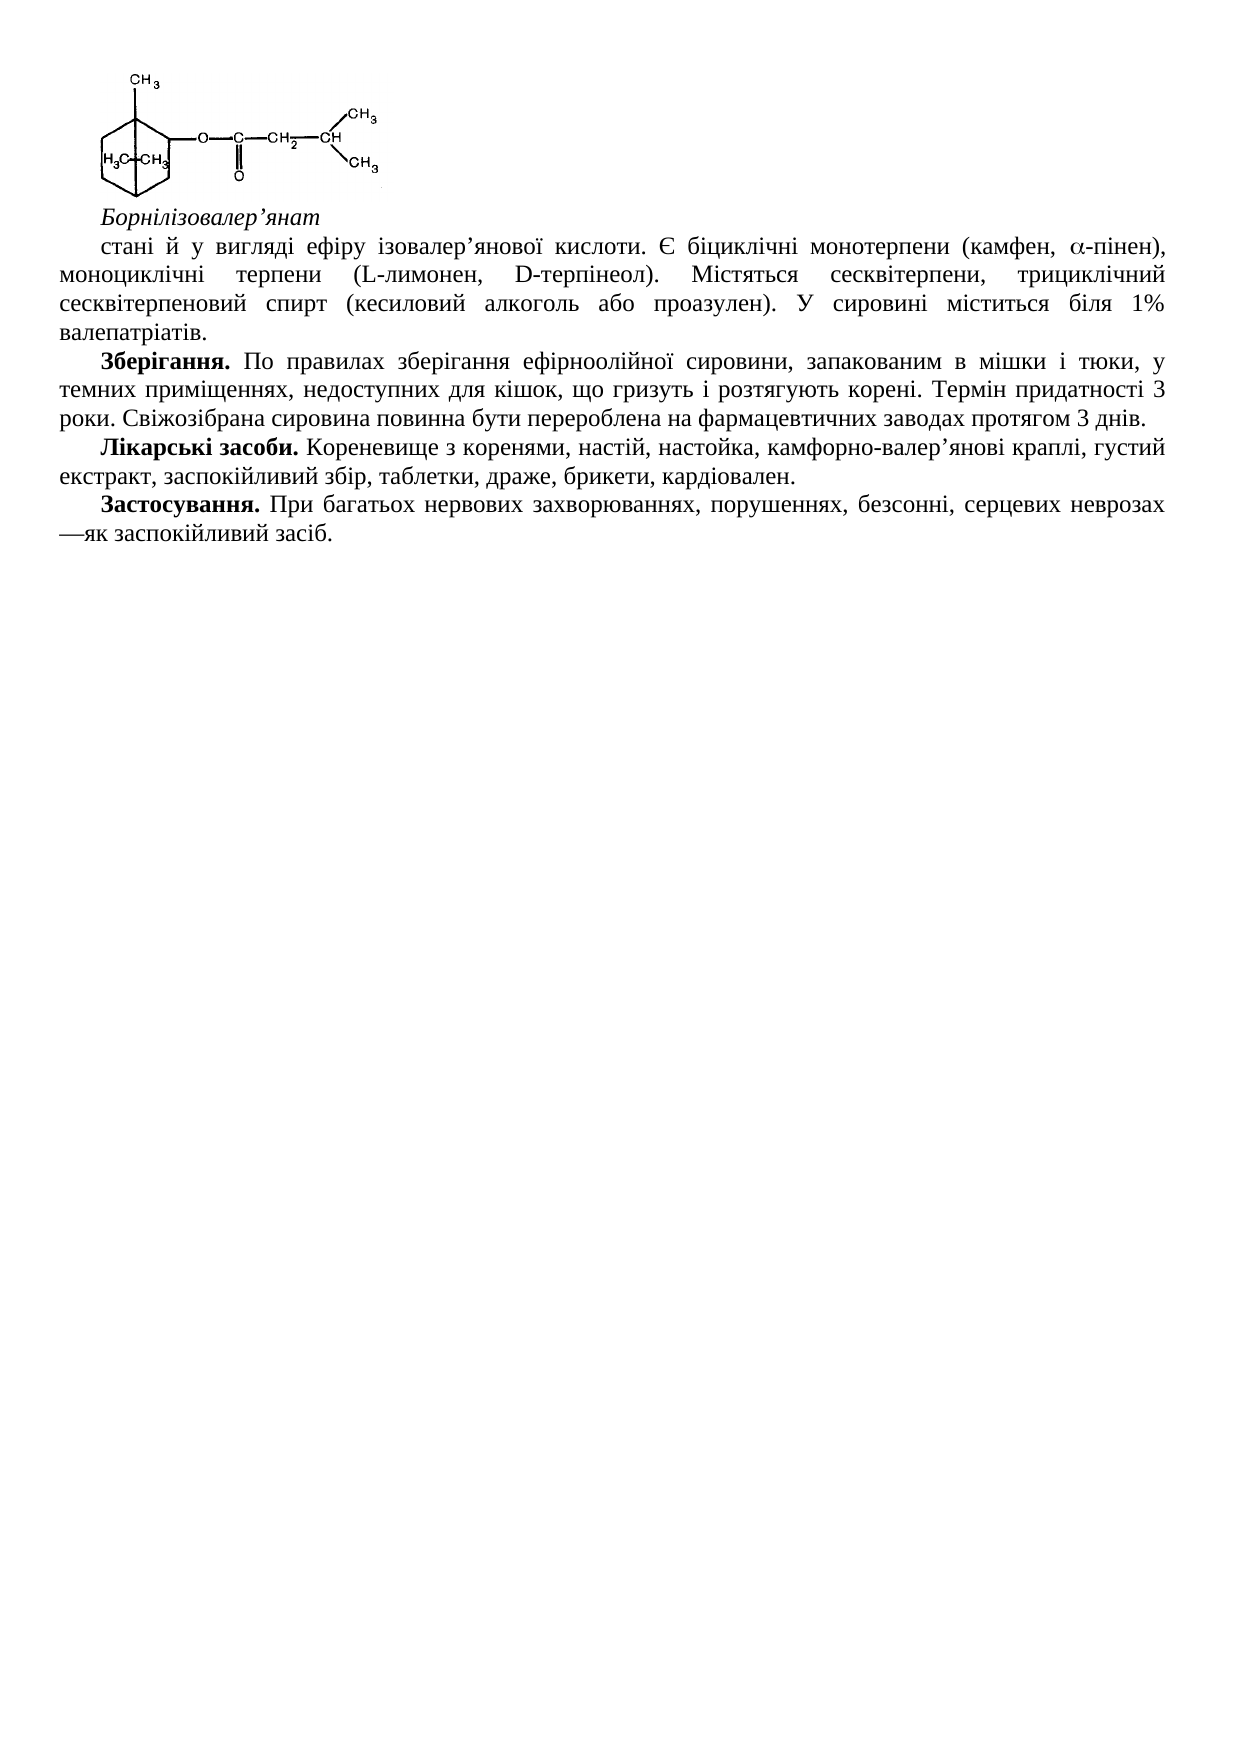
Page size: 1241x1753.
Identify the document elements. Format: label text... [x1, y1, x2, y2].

text Застосування. При багатьох нервових захворюваннях, порушеннях, безсонні, серцевих неврозах—як заспокійливий засіб. [59, 489, 1166, 547]
text Лікарські засоби. Кореневище з коренями, настій, настойка, камфорно-валер’янові краплі, густий екстракт, заспокійливий збір, таблетки, драже, брикети, кардіовален. [59, 432, 1166, 489]
text Борнілізовалер’янат [59, 202, 1166, 231]
picture [100, 73, 395, 202]
text стані й у вигляді ефіру ізовалер’янової кислоти. Є біциклічні монотерпени (камфен, -пінен), моноциклічні терпени (L-лимонен, D-терпінеол). Містяться сесквітерпени, трициклічний сесквітерпеновий спирт (кесиловий алкоголь або проазулен). У сировині міститься біля 1% валепатріатів. [59, 231, 1166, 346]
text Зберігання. По правилах зберігання ефірноолійної сировини, запакованим в мішки і тюки, у темних приміщеннях, недоступних для кішок, що гризуть і розтягують корені. Термін придатності 3 роки. Свіжозібрана сировина повинна бути перероблена на фармацевтичних заводах протягом 3 днів. [59, 346, 1166, 432]
